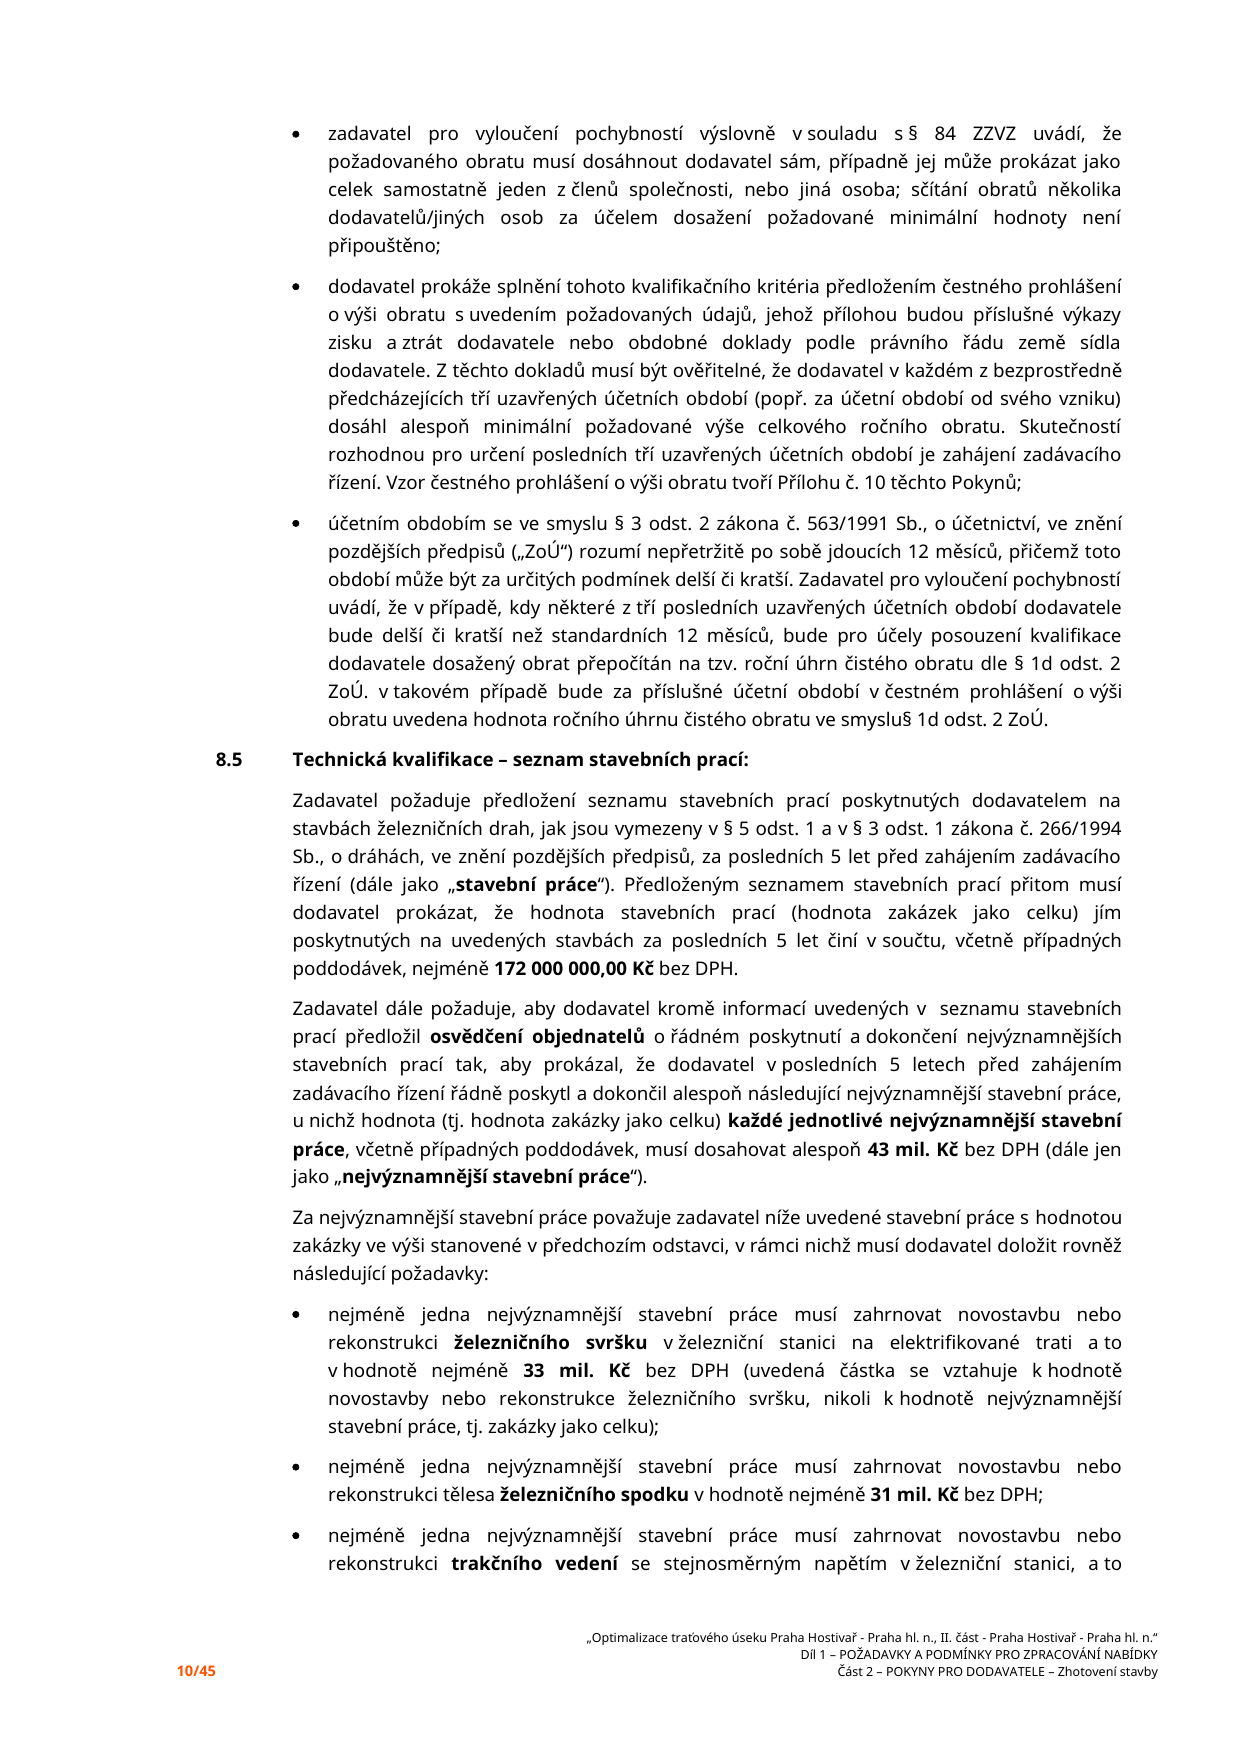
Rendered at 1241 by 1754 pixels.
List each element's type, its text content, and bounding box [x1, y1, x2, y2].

text Zadavatel dále požaduje, aby dodavatel kromě informací uvedených v seznamu stavebních prací předložil osvědčení objednatelů o řádném poskytnutí a dokončení nejvýznamnějších stavebních prací tak, aby prokázal, že dodavatel v posledních 5 letech před zahájením zadávacího řízení řádně poskytl a dokončil alespoň následující nejvýznamnější stavební práce, u nichž hodnota (tj. hodnota zakázky jako celku) každé jednotlivé nejvýznamnější stavební práce, včetně případných poddodávek, musí dosahovat alespoň 43 mil. Kč bez DPH (dále jen jako „nejvýznamnější stavební práce“). [292, 996, 1122, 1189]
text nejméně jedna nejvýznamnější stavební práce musí zahrnovat novostavbu nebo rekonstrukci železničního svršku v železniční stanici na elektrifikované trati a to v hodnotě nejméně 33 mil. Kč bez DPH (uvedená částka se vztahuje k hodnotě novostavby nebo rekonstrukce železničního svršku, nikoli k hodnotě nejvýznamnější stavební práce, tj. zakázky jako celku); [292, 1301, 1122, 1438]
text Technická kvalifikace – seznam stavebních prací: [216, 747, 1122, 772]
text Za nejvýznamnější stavební práce považuje zadavatel níže uvedené stavební práce s hodnotou zakázky ve výši stanovené v předchozím odstavci, v rámci nichž musí dodavatel doložit rovněž následující požadavky: [292, 1204, 1122, 1286]
text dodavatel prokáže splnění tohoto kvalifikačního kritéria předložením čestného prohlášení o výši obratu s uvedením požadovaných údajů, jehož přílohou budou příslušné výkazy zisku a ztrát dodavatele nebo obdobné doklady podle právního řádu země sídla dodavatele. Z těchto dokladů musí být ověřitelné, že dodavatel v každém z bezprostředně předcházejících tří uzavřených účetních období (popř. za účetní období od svého vzniku) dosáhl alespoň minimální požadované výše celkového ročního obratu. Skutečností rozhodnou pro určení posledních tří uzavřených účetních období je zahájení zadávacího řízení. Vzor čestného prohlášení o výši obratu tvoří Přílohu č. 10 těchto Pokynů; [292, 273, 1122, 495]
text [292, 1522, 1122, 1576]
text Zadavatel požaduje předložení seznamu stavebních prací poskytnutých dodavatelem na stavbách železničních drah, jak jsou vymezeny v § 5 odst. 1 a v § 3 odst. 1 zákona č. 266/1994 Sb., o dráhách, ve znění pozdějších předpisů, za posledních 5 let před zahájením zadávacího řízení (dále jako „stavební práce“). Předloženým seznamem stavebních prací přitom musí dodavatel prokázat, že hodnota stavebních prací (hodnota zakázek jako celku) jím poskytnutých na uvedených stavbách za posledních 5 let činí v součtu, včetně případných poddodávek, nejméně 172 000 000,00 Kč bez DPH. [292, 787, 1122, 981]
text zadavatel pro vyloučení pochybností výslovně v souladu s § 84 ZZVZ uvádí, že požadovaného obratu musí dosáhnout dodavatel sám, případně jej může prokázat jako celek samostatně jeden z členů společnosti, nebo jiná osoba; sčítání obratů několika dodavatelů/jiných osob za účelem dosažení požadované minimální hodnoty není připouštěno; [292, 121, 1122, 258]
text nejméně jedna nejvýznamnější stavební práce musí zahrnovat novostavbu nebo rekonstrukci tělesa železničního spodku v hodnotě nejméně 31 mil. Kč bez DPH; [292, 1453, 1122, 1507]
text účetním obdobím se ve smyslu § 3 odst. 2 zákona č. 563/1991 Sb., o účetnictví, ve znění pozdějších předpisů („ZoÚ“) rozumí nepřetržitě po sobě jdoucích 12 měsíců, přičemž toto období může být za určitých podmínek delší či kratší. Zadavatel pro vyloučení pochybností uvádí, že v případě, kdy některé z tří posledních uzavřených účetních období dodavatele bude delší či kratší než standardních 12 měsíců, bude pro účely posouzení kvalifikace dodavatele dosažený obrat přepočítán na tzv. roční úhrn čistého obratu dle § 1d odst. 2 ZoÚ. v takovém případě bude za příslušné účetní období v čestném prohlášení o výši obratu uvedena hodnota ročního úhrnu čistého obratu ve smyslu§ 1d odst. 2 ZoÚ. [292, 510, 1122, 732]
